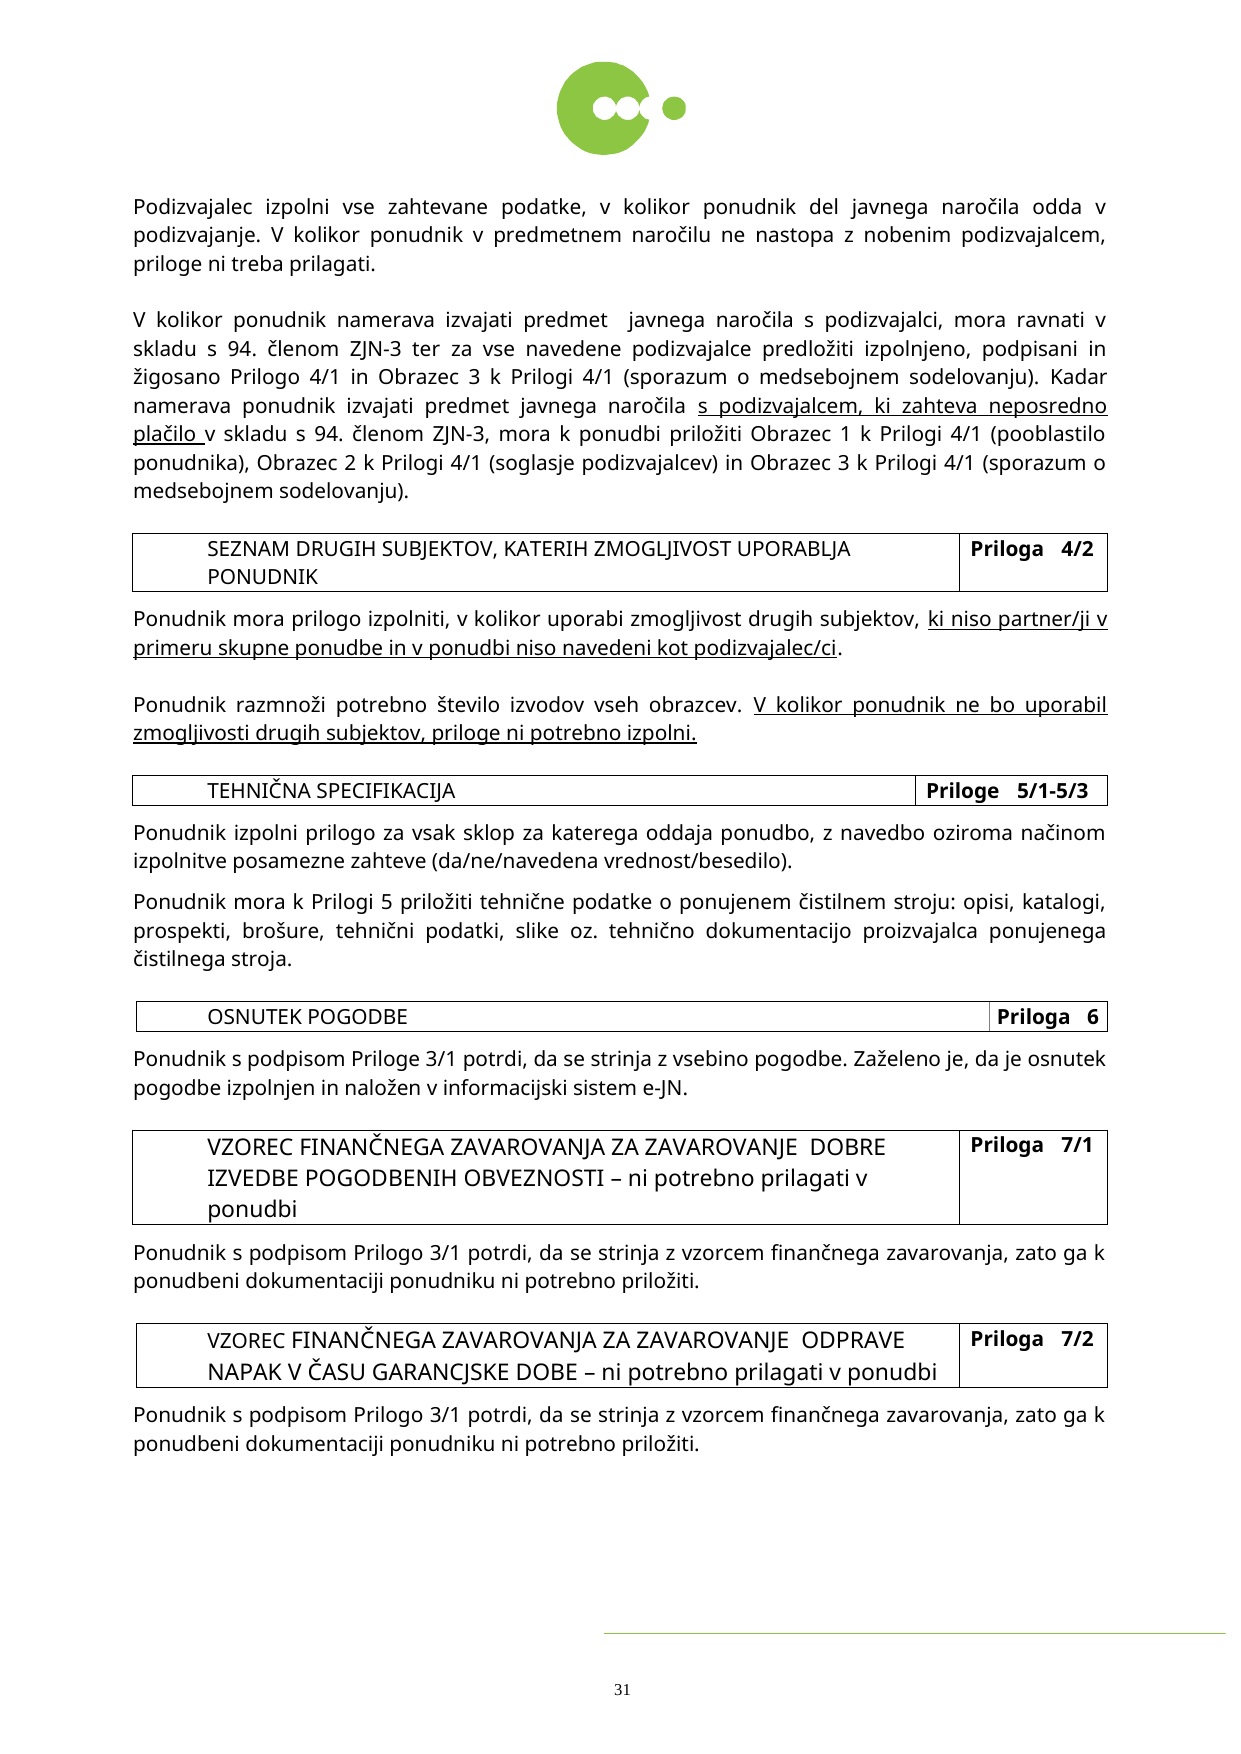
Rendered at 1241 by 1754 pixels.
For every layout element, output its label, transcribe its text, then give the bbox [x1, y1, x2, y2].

text Ponudnik razmnoži potrebno število izvodov vseh obrazcev. V kolikor ponudnik ne bo uporabil zmogljivosti drugih subjektov, priloge ni potrebno izpolni. [133, 690, 1107, 747]
table_header [137, 1002, 200, 1031]
text Ponudnik s podpisom Priloge 3/1 potrdi, da se strinja z vsebino pogodbe. Zaželeno je, da je osnutek pogodbe izpolnjen in naložen v informacijski sistem e-JN. [133, 1044, 1107, 1101]
table_header [137, 1324, 200, 1387]
text Ponudnik izpolni prilogo za vsak sklop za katerega oddaja ponudbo, z navedbo oziroma načinom izpolnitve posamezne zahteve (da/ne/navedena vrednost/besedilo). [133, 818, 1107, 875]
table_header [133, 534, 200, 591]
table_header 7/2 [1049, 1324, 1107, 1387]
text V kolikor ponudnik namerava izvajati predmet javnega naročila s podizvajalci, mora ravnati v skladu s 94. členom ZJN-3 ter za vse navedene podizvajalce predložiti izpolnjeno, podpisani in žigosano Prilogo 4/1 in Obrazec 3 k Prilogi 4/1 (sporazum o medsebojnem sodelovanju). Kadar namerava ponudnik izvajati predmet javnega naročila s podizvajalcem, ki zahteva neposredno plačilo v skladu s 94. členom ZJN-3, mora k ponudbi priložiti Obrazec 1 k Prilogi 4/1 (pooblastilo ponudnika), Obrazec 2 k Prilogi 4/1 (soglasje podizvajalcev) in Obrazec 3 k Prilogi 4/1 (sporazum o medsebojnem sodelovanju). [133, 306, 1107, 504]
table_header [133, 776, 200, 804]
table_header Priloga [960, 1324, 1048, 1387]
table_header 4/2 [1049, 534, 1107, 591]
table_header TEHNIČNA SPECIFIKACIJA [200, 776, 915, 804]
table_header VZOREC FINANČNEGA ZAVAROVANJA ZA ZAVAROVANJE ODPRAVE NAPAK V ČASU GARANCJSKE DOBE – ni potrebno prilagati v ponudbi [200, 1324, 959, 1387]
text Ponudnik s podpisom Prilogo 3/1 potrdi, da se strinja z vzorcem finančnega zavarovanja, zato ga k ponudbeni dokumentaciji ponudniku ni potrebno priložiti. [133, 1238, 1107, 1295]
table_header SEZNAM DRUGIH SUBJEKTOV, KATERIH ZMOGLJIVOST UPORABLJA PONUDNIK [200, 534, 959, 591]
text Ponudnik s podpisom Prilogo 3/1 potrdi, da se strinja z vzorcem finančnega zavarovanja, zato ga k ponudbeni dokumentaciji ponudniku ni potrebno priložiti. [133, 1400, 1107, 1457]
table_header 7/1 [1049, 1131, 1107, 1224]
text Podizvajalec izpolni vse zahtevane podatke, v kolikor ponudnik del javnega naročila odda v podizvajanje. V kolikor ponudnik v predmetnem naročilu ne nastopa z nobenim podizvajalcem, priloge ni treba prilagati. [133, 192, 1107, 277]
text Ponudnik mora k Prilogi 5 priložiti tehnične podatke o ponujenem čistilnem stroju: opisi, katalogi, prospekti, brošure, tehnični podatki, slike oz. tehnično dokumentacijo proizvajalca ponujenega čistilnega stroja. [133, 887, 1107, 973]
table_header Priloge [916, 776, 1004, 804]
table_header Priloga 6 [990, 1002, 1107, 1031]
table_header Priloga [960, 1131, 1048, 1224]
table_header OSNUTEK POGODBE [200, 1002, 989, 1031]
text Ponudnik mora prilogo izpolniti, v kolikor uporabi zmogljivost drugih subjektov, ki niso partner/ji v primeru skupne ponudbe in v ponudbi niso navedeni kot podizvajalec/ci. [133, 604, 1107, 661]
table_header VZOREC FINANČNEGA ZAVAROVANJA ZA ZAVAROVANJE DOBRE IZVEDBE POGODBENIH OBVEZNOSTI – ni potrebno prilagati v ponudbi [200, 1131, 959, 1224]
table_header Priloga [960, 534, 1048, 591]
table_header [133, 1131, 200, 1224]
table_header 5/1-5/3 [1004, 776, 1107, 804]
